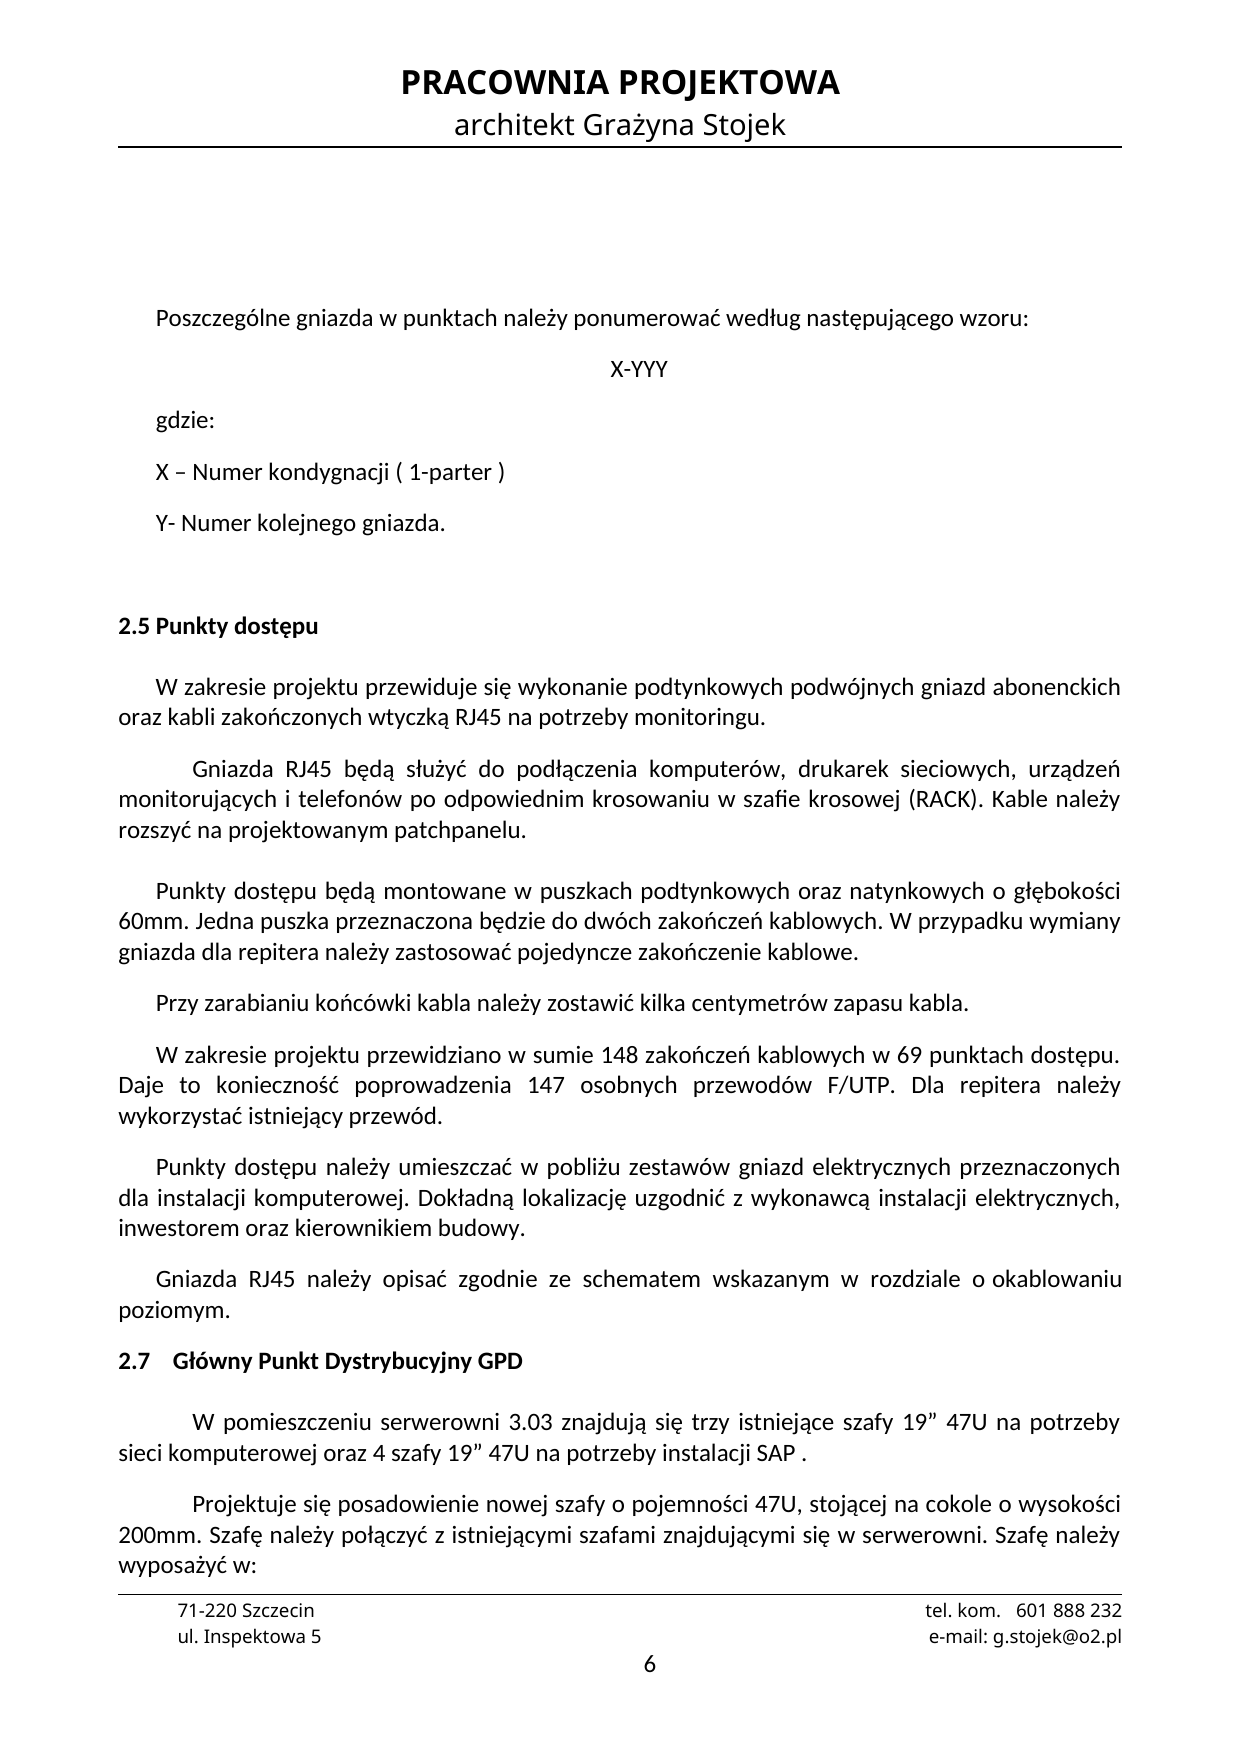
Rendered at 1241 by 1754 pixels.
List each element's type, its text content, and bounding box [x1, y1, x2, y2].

text X – Numer kondygnacji ( 1-parter ) [118, 456, 1122, 486]
text gdzie: [118, 404, 1122, 435]
text Przy zarabianiu końcówki kabla należy zostawić kilka centymetrów zapasu kabla. [118, 987, 1122, 1018]
text X-YYY [118, 353, 1122, 384]
text Gniazda RJ45 należy opisać zgodnie ze schematem wskazanym w rozdziale o okablowaniu poziomym. [118, 1263, 1122, 1324]
text Punkty dostępu należy umieszczać w pobliżu zestawów gniazd elektrycznych przeznaczonych dla instalacji komputerowej. Dokładną lokalizację uzgodnić z wykonawcą instalacji elektrycznych, inwestorem oraz kierownikiem budowy. [118, 1151, 1122, 1243]
text Poszczególne gniazda w punktach należy ponumerować według następującego wzoru: [118, 302, 1122, 332]
text Y- Numer kolejnego gniazda. [118, 507, 1122, 538]
text 2.7 Główny Punkt Dystrybucyjny GPD [118, 1345, 1122, 1376]
text W pomieszczeniu serwerowni 3.03 znajdują się trzy istniejące szafy 19” 47U na potrzeby sieci komputerowej oraz 4 szafy 19” 47U na potrzeby instalacji SAP . [118, 1406, 1122, 1467]
list Punkty dostępu [118, 610, 1122, 641]
text W zakresie projektu przewidziano w sumie 148 zakończeń kablowych w 69 punktach dostępu. Daje to konieczność poprowadzenia 147 osobnych przewodów F/UTP. Dla repitera należy wykorzystać istniejący przewód. [118, 1039, 1122, 1130]
text Punkty dostępu będą montowane w puszkach podtynkowych oraz natynkowych o głębokości 60mm. Jedna puszka przeznaczona będzie do dwóch zakończeń kablowych. W przypadku wymiany gniazda dla repitera należy zastosować pojedyncze zakończenie kablowe. [118, 875, 1122, 967]
text W zakresie projektu przewiduje się wykonanie podtynkowych podwójnych gniazd abonenckich oraz kabli zakończonych wtyczką RJ45 na potrzeby monitoringu. [118, 671, 1122, 732]
text Projektuje się posadowienie nowej szafy o pojemności 47U, stojącej na cokole o wysokości 200mm. Szafę należy połączyć z istniejącymi szafami znajdującymi się w serwerowni. Szafę należy wyposażyć w: [118, 1488, 1122, 1580]
text Gniazda RJ45 będą służyć do podłączenia komputerów, drukarek sieciowych, urządzeń monitorujących i telefonów po odpowiednim krosowaniu w szafie krosowej (RACK). Kable należy rozszyć na projektowanym patchpanelu. [118, 753, 1122, 844]
